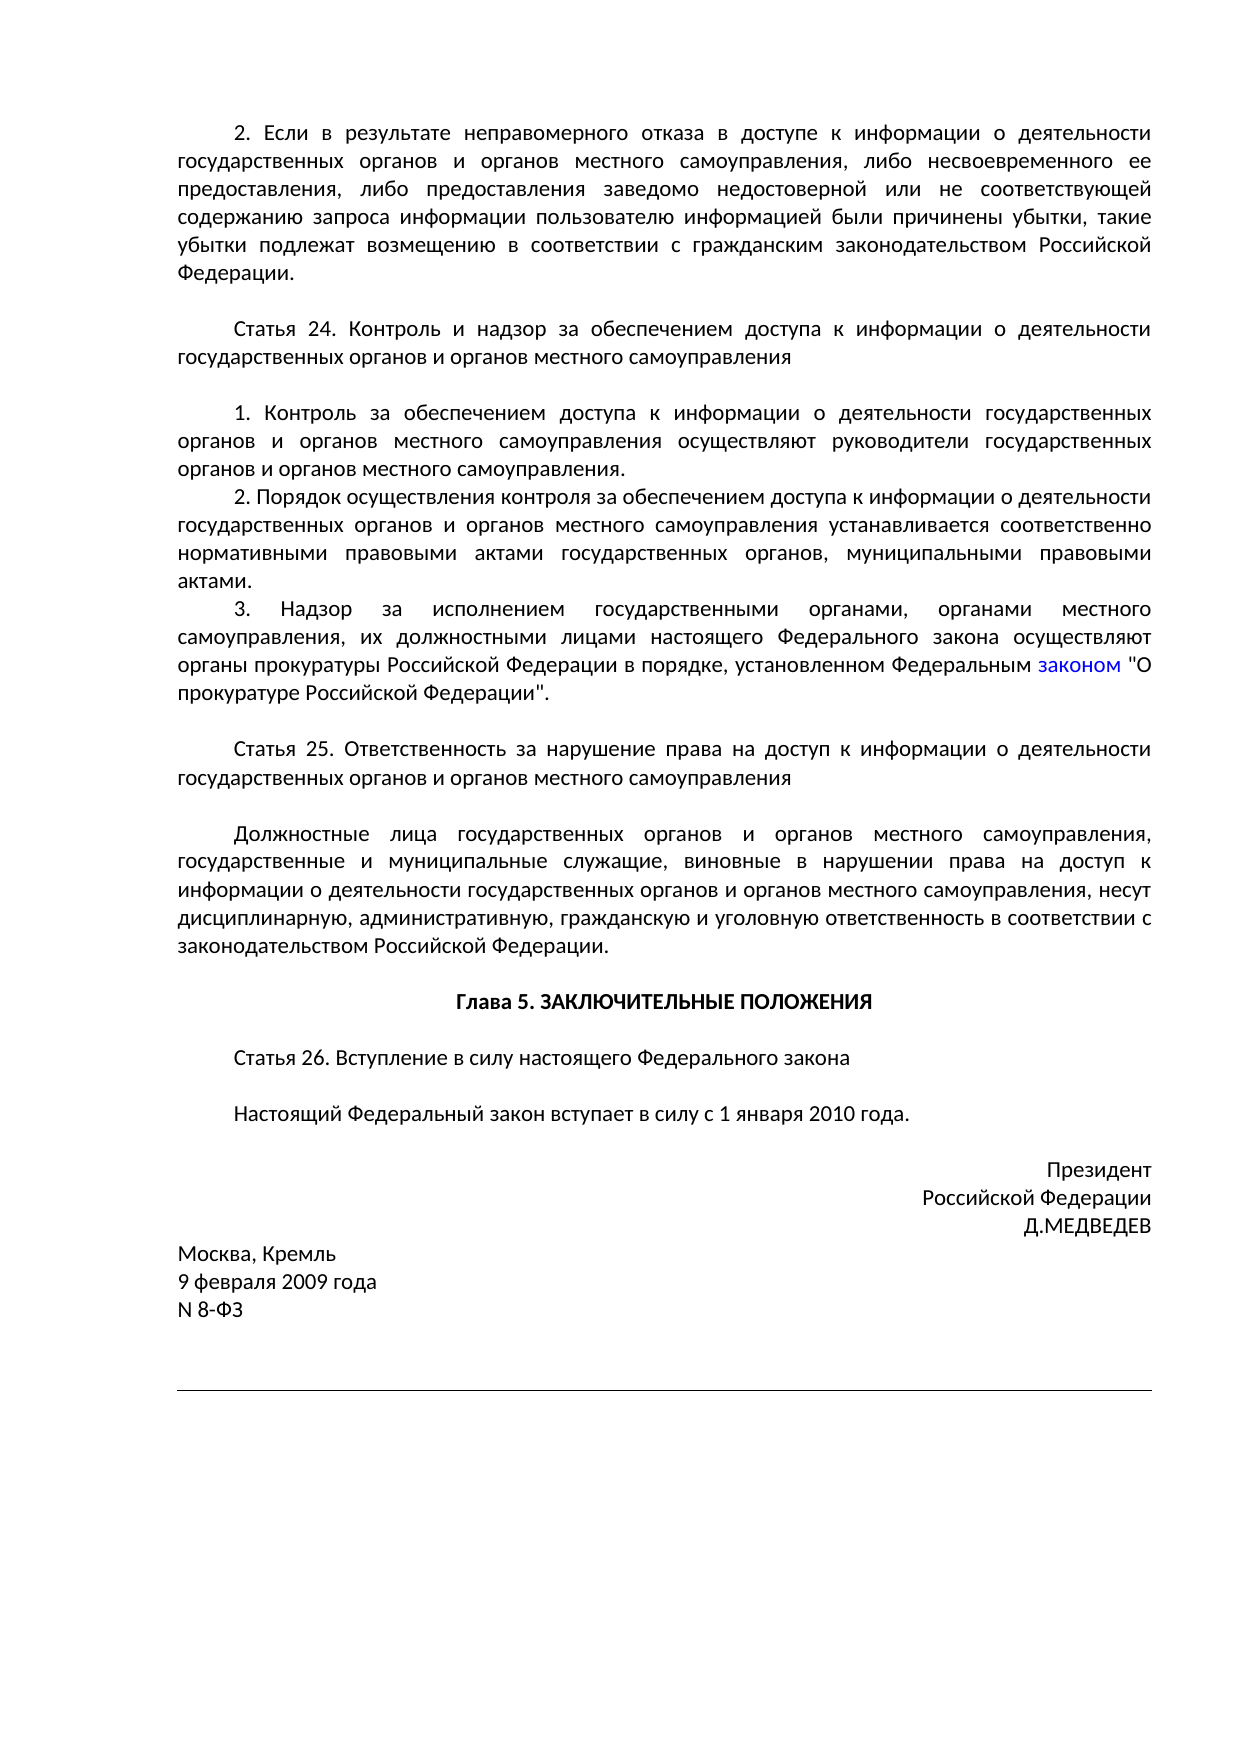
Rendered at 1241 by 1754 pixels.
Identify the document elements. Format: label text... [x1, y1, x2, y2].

text Настоящий Федеральный закон вступает в силу с 1 января 2010 года. [177, 1099, 1152, 1127]
text Российской Федерации [177, 1183, 1152, 1211]
title Глава 5. ЗАКЛЮЧИТЕЛЬНЫЕ ПОЛОЖЕНИЯ [177, 987, 1152, 1015]
text Москва, Кремль [177, 1239, 1152, 1267]
text 2. Если в результате неправомерного отказа в доступе к информации о деятельности государственных органов и органов местного самоуправления, либо несвоевременного ее предоставления, либо предоставления заведомо недостоверной или не соответствующей содержанию запроса информации пользователю информацией были причинены убытки, такие убытки подлежат возмещению в соответствии с гражданским законодательством Российской Федерации. [177, 118, 1152, 286]
text Президент [177, 1155, 1152, 1183]
text Д.МЕДВЕДЕВ [177, 1211, 1152, 1239]
text Статья 26. Вступление в силу настоящего Федерального закона [177, 1043, 1152, 1071]
text Статья 24. Контроль и надзор за обеспечением доступа к информации о деятельности государственных органов и органов местного самоуправления [177, 314, 1152, 370]
text Должностные лица государственных органов и органов местного самоуправления, государственные и муниципальные служащие, виновные в нарушении права на доступ к информации о деятельности государственных органов и органов местного самоуправления, несут дисциплинарную, административную, гражданскую и уголовную ответственность в соответствии с законодательством Российской Федерации. [177, 819, 1152, 959]
text 3. Надзор за исполнением государственными органами, органами местного самоуправления, их должностными лицами настоящего Федерального закона осуществляют органы прокуратуры Российской Федерации в порядке, установленном Федеральным законом "О прокуратуре Российской Федерации". [177, 594, 1152, 707]
text 9 февраля 2009 года [177, 1267, 1152, 1295]
text 1. Контроль за обеспечением доступа к информации о деятельности государственных органов и органов местного самоуправления осуществляют руководители государственных органов и органов местного самоуправления. [177, 398, 1152, 482]
text N 8-ФЗ [177, 1295, 1152, 1323]
text 2. Порядок осуществления контроля за обеспечением доступа к информации о деятельности государственных органов и органов местного самоуправления устанавливается соответственно нормативными правовыми актами государственных органов, муниципальными правовыми актами. [177, 482, 1152, 594]
text Статья 25. Ответственность за нарушение права на доступ к информации о деятельности государственных органов и органов местного самоуправления [177, 734, 1152, 791]
